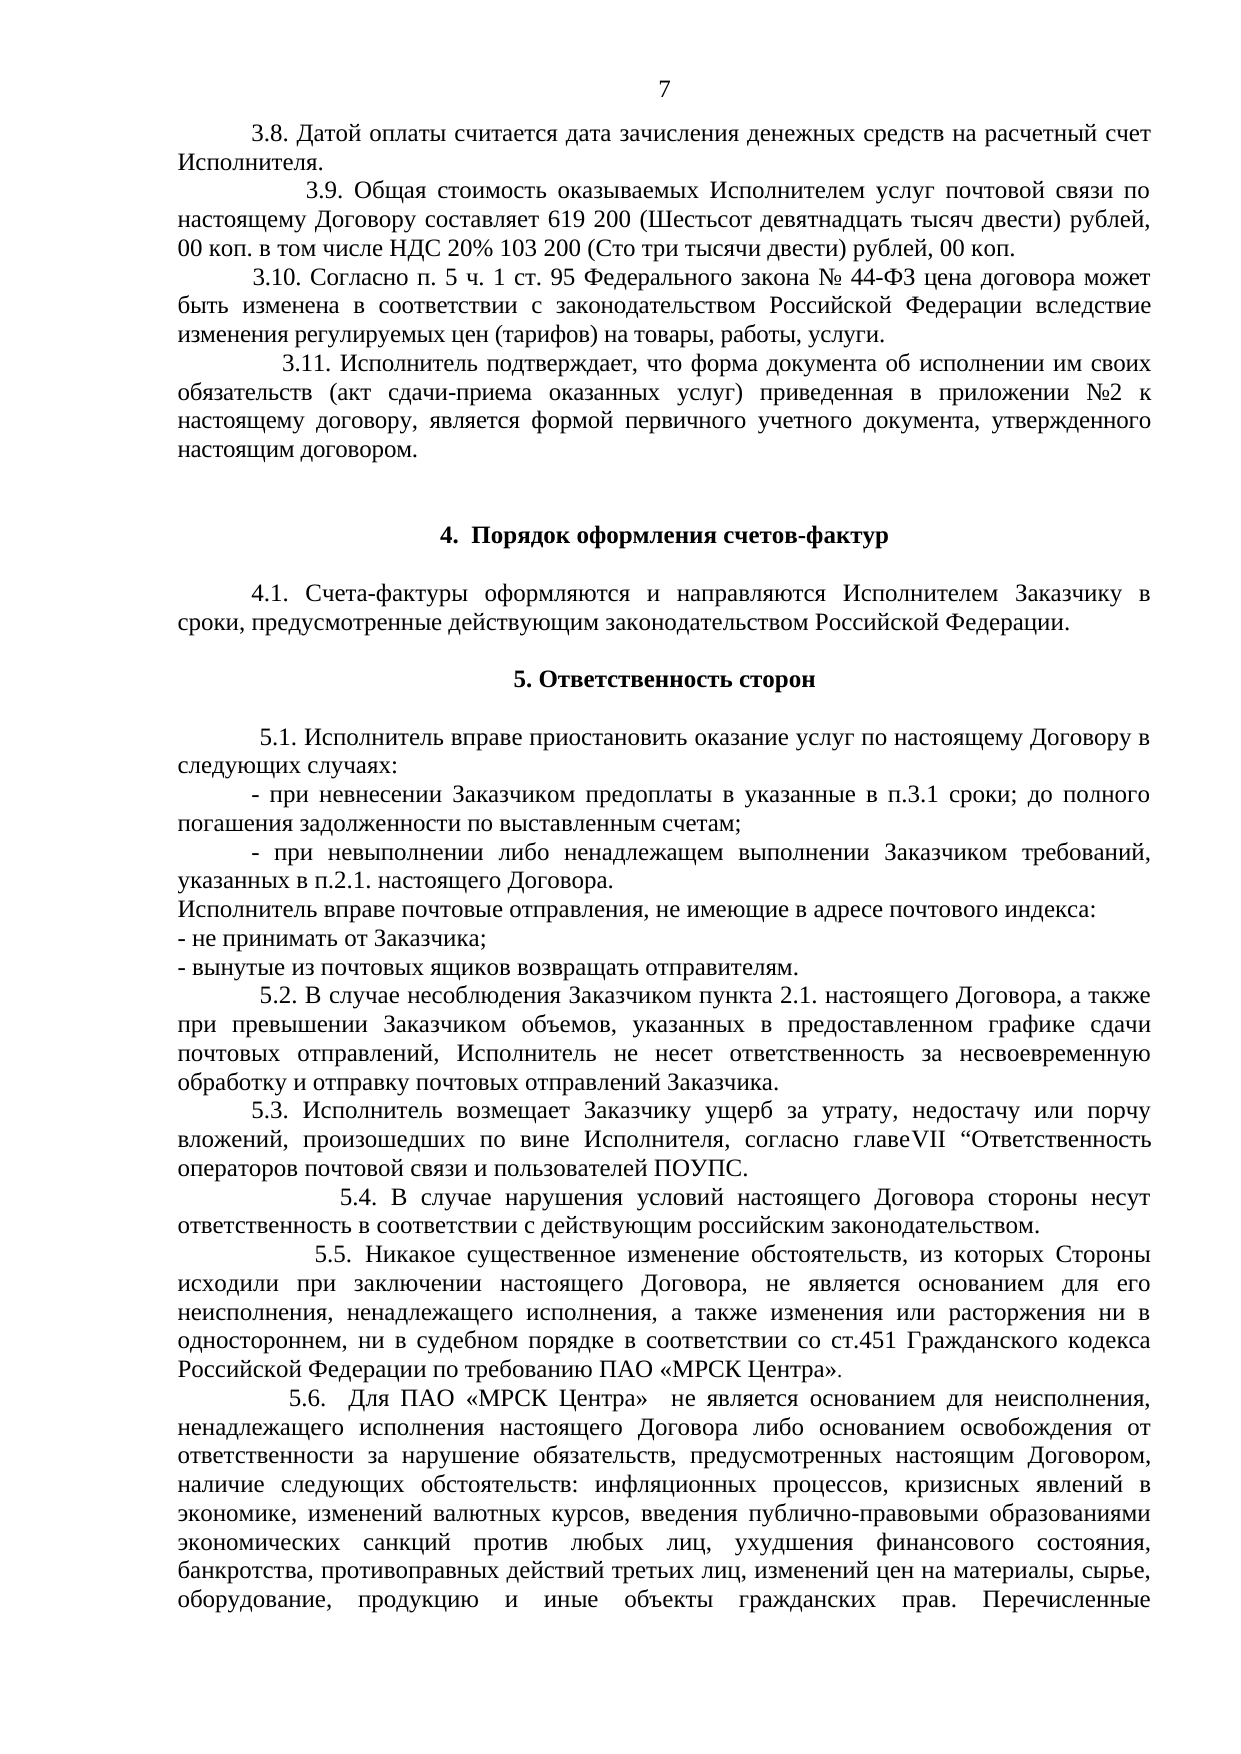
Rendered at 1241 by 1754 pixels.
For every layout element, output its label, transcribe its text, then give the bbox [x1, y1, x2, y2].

text - при невыполнении либо ненадлежащем выполнении Заказчиком требований, указанных в п.2.1. настоящего Договора. [177, 837, 1152, 894]
text 3.8. Датой оплаты считается дата зачисления денежных средств на расчетный счет Исполнителя. [177, 118, 1152, 176]
text 5.1. Исполнитель вправе приостановить оказание услуг по настоящему Договору в следующих случаях: [177, 722, 1152, 779]
text Исполнитель вправе почтовые отправления, не имеющие в адресе почтового индекса: [177, 894, 1152, 923]
text 3.10. Согласно п. 5 ч. 1 ст. 95 Федерального закона № 44-ФЗ цена договора может быть изменена в соответствии с законодательством Российской Федерации вследствие изменения регулируемых цен (тарифов) на товары, работы, услуги. [177, 262, 1152, 348]
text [177, 1383, 1152, 1613]
text 5.4. В случае нарушения условий настоящего Договора стороны несут ответственность в соответствии с действующим российским законодательством. [177, 1182, 1152, 1239]
text 5. Ответственность сторон [177, 664, 1152, 693]
text 5.5. Никакое существенное изменение обстоятельств, из которых Стороны исходили при заключении настоящего Договора, не является основанием для его неисполнения, ненадлежащего исполнения, а также изменения или расторжения ни в одностороннем, ни в судебном порядке в соответствии со ст.451 Гражданского кодекса Российской Федерации по требованию ПАО «МРСК Центра». [177, 1239, 1152, 1383]
text 4.1. Счета-фактуры оформляются и направляются Исполнителем Заказчику в сроки, предусмотренные действующим законодательством Российской Федерации. [177, 578, 1152, 636]
text - не принимать от Заказчика; [177, 923, 1152, 952]
text 4. Порядок оформления счетов-фактур [177, 521, 1152, 549]
text 5.3. Исполнитель возмещает Заказчику ущерб за утрату, недостачу или порчу вложений, произошедших по вине Исполнителя, согласно главеVII “Ответственность операторов почтовой связи и пользователей ПОУПС. [177, 1096, 1152, 1182]
text 3.11. Исполнитель подтверждает, что форма документа об исполнении им своих обязательств (акт сдачи-приема оказанных услуг) приведенная в приложении №2 к настоящему договору, является формой первичного учетного документа, утвержденного настоящим договором. [177, 348, 1152, 463]
text 5.2. В случае несоблюдения Заказчиком пункта 2.1. настоящего Договора, а также при превышении Заказчиком объемов, указанных в предоставленном графике сдачи почтовых отправлений, Исполнитель не несет ответственность за несвоевременную обработку и отправку почтовых отправлений Заказчика. [177, 981, 1152, 1096]
text - при невнесении Заказчиком предоплаты в указанные в п.3.1 сроки; до полного погашения задолженности по выставленным счетам; [177, 779, 1152, 837]
text 3.9. Общая стоимость оказываемых Исполнителем услуг почтовой связи по настоящему Договору составляет 619 200 (Шестьсот девятнадцать тысяч двести) рублей, 00 коп. в том числе НДС 20% 103 200 (Сто три тысячи двести) рублей, 00 коп. [177, 176, 1152, 262]
text - вынутые из почтовых ящиков возвращать отправителям. [177, 952, 1152, 981]
